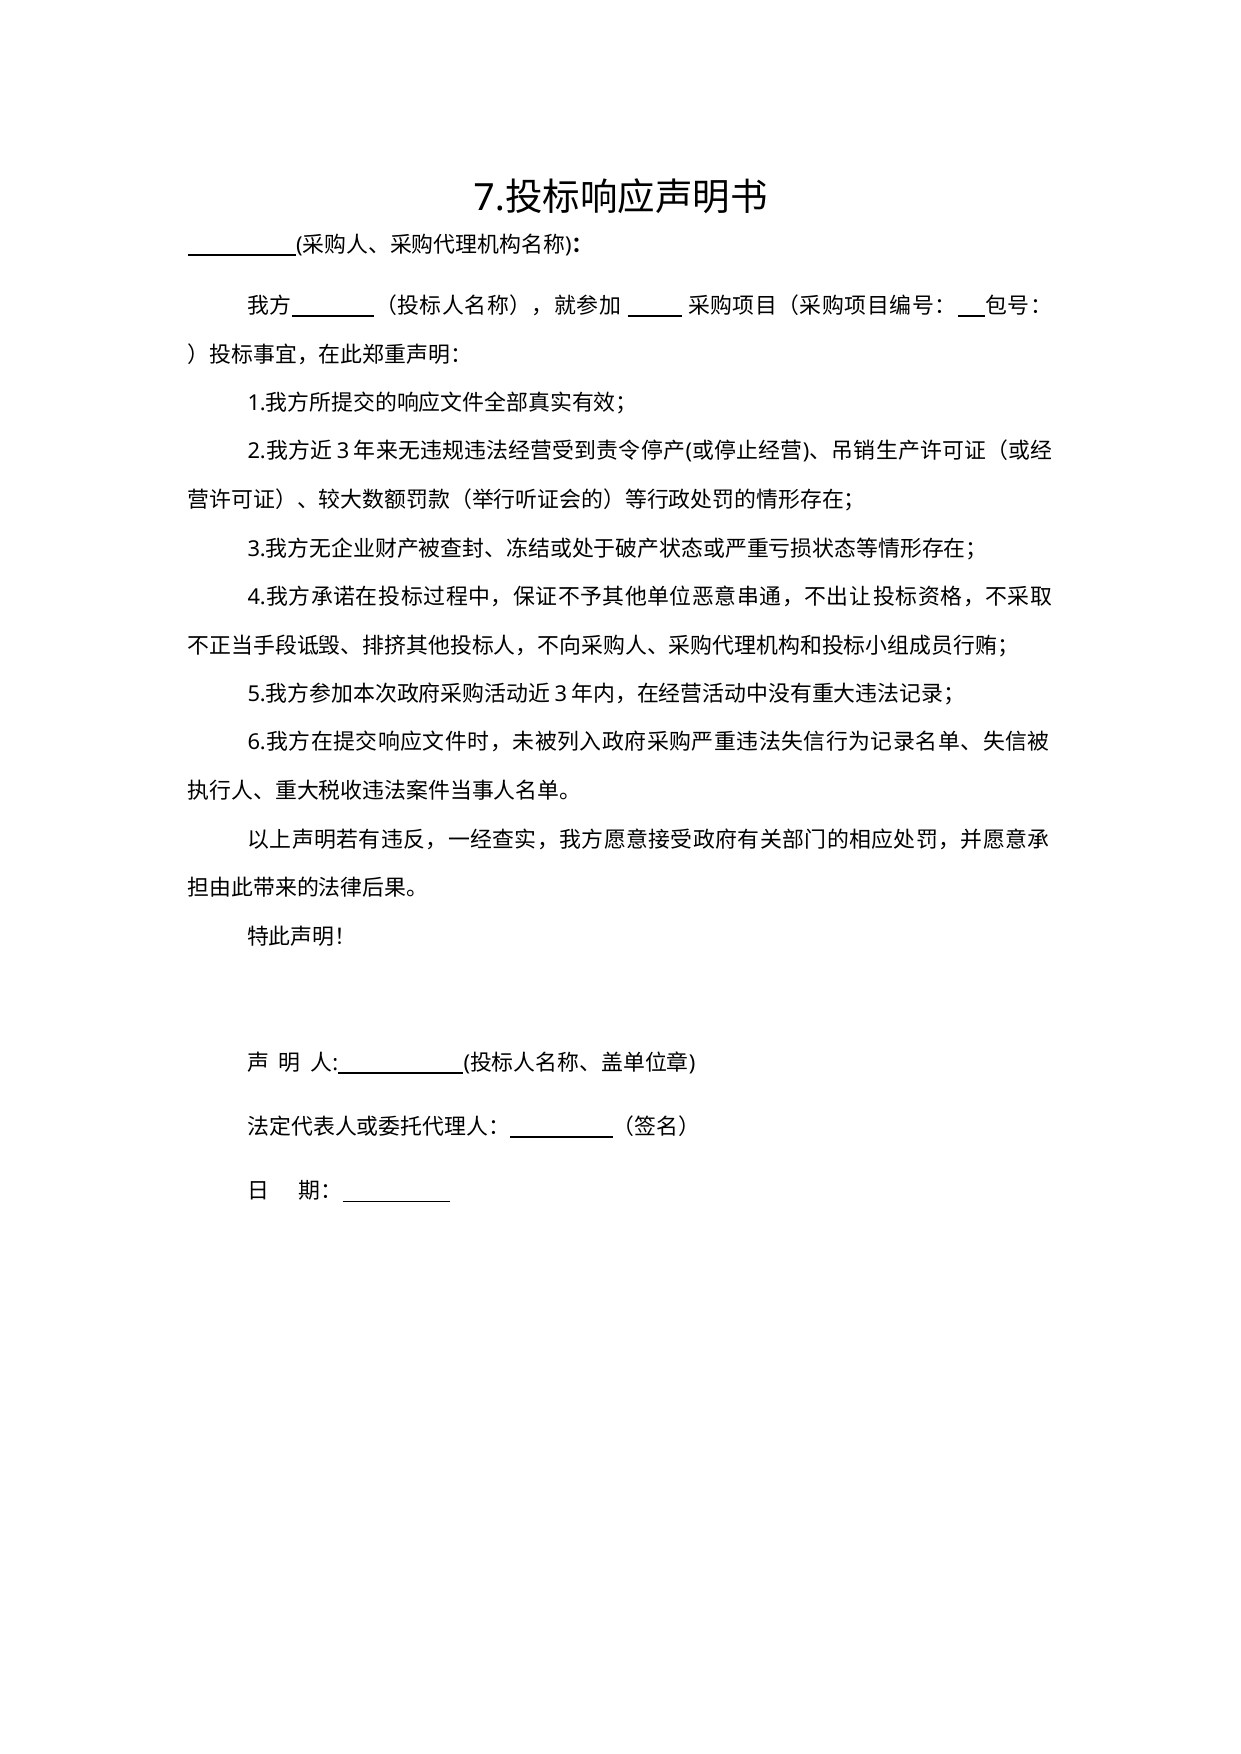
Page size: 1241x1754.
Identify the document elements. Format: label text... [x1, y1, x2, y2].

text 6.我方在提交响应文件时，未被列入政府采购严重违法失信行为记录名单、失信被执行人、重大税收违法案件当事人名单。 [187, 724, 1053, 805]
text 我方 （投标人名称），就参加 采购项目（采购项目编号： 包号： ）投标事宜，在此郑重声明： [187, 288, 1053, 369]
text 以上声明若有违反，一经查实，我方愿意接受政府有关部门的相应处罚，并愿意承担由此带来的法律后果。 [187, 821, 1053, 902]
text 2.我方近3年来无违规违法经营受到责令停产(或停止经营)、吊销生产许可证（或经营许可证）、较大数额罚款（举行听证会的）等行政处罚的情形存在； [187, 433, 1053, 514]
text 7.投标响应声明书 [187, 162, 1053, 227]
text 法定代表人或委托代理人： （签名） [187, 1109, 1053, 1141]
text 5.我方参加本次政府采购活动近3年内，在经营活动中没有重大违法记录； [187, 676, 1053, 708]
text 日 期： [187, 1173, 1053, 1206]
text 4.我方承诺在投标过程中，保证不予其他单位恶意串通，不出让投标资格，不采取不正当手段诋毁、排挤其他投标人，不向采购人、采购代理机构和投标小组成员行贿； [187, 579, 1053, 660]
text (采购人、采购代理机构名称)： [187, 227, 1053, 259]
text 特此声明！ [187, 918, 1053, 951]
text 3.我方无企业财产被查封、冻结或处于破产状态或严重亏损状态等情形存在； [187, 530, 1053, 563]
text 声 明 人: (投标人名称、盖单位章) [187, 1045, 1053, 1077]
text 1.我方所提交的响应文件全部真实有效； [187, 385, 1053, 417]
